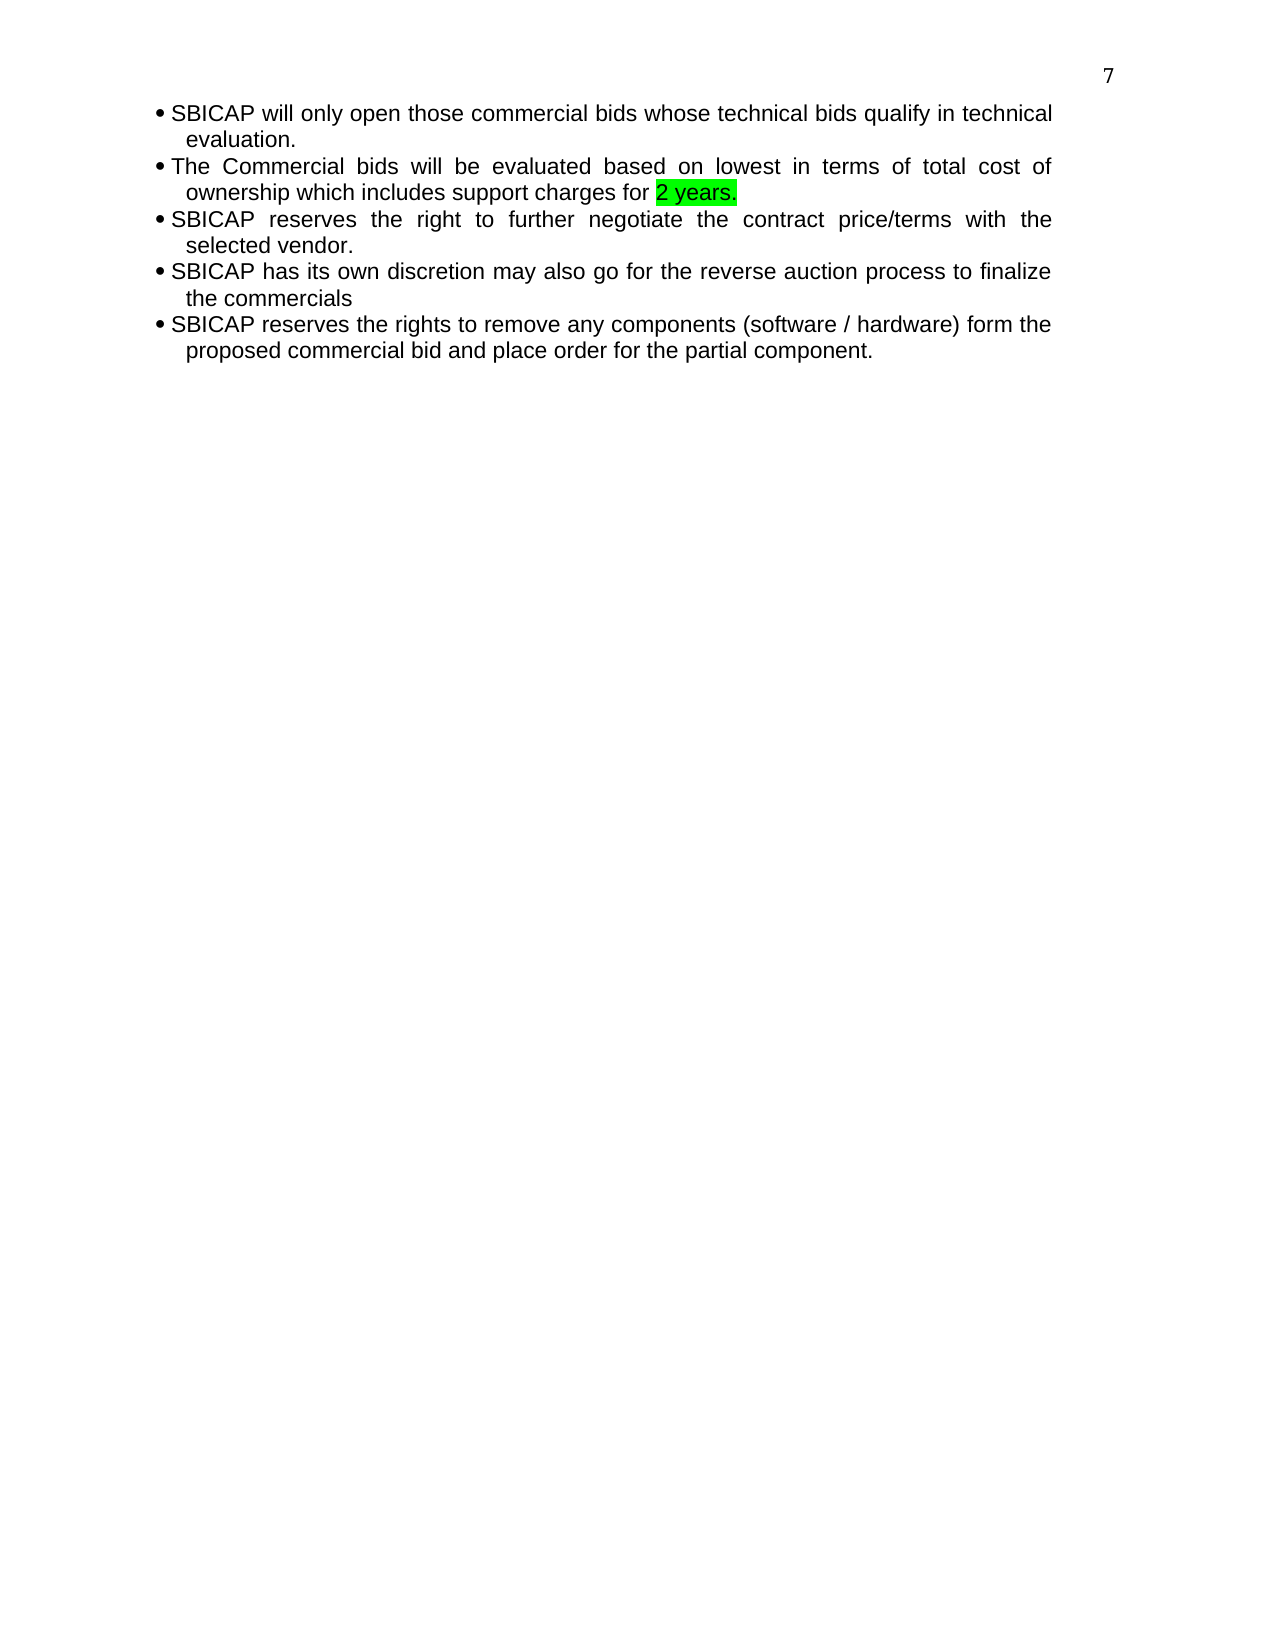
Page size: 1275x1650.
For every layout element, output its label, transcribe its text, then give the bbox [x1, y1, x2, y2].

list SBICAP reserves the right to further negotiate the contract price/terms with the selected vendor. [156, 206, 1053, 258]
list SBICAP reserves the rights to remove any components (software / hardware) form the proposed commercial bid and place order for the partial component. [156, 311, 1053, 364]
list SBICAP will only open those commercial bids whose technical bids qualify in technical evaluation. [156, 100, 1053, 153]
list SBICAP has its own discretion may also go for the reverse auction process to finalize the commercials [156, 258, 1053, 311]
list The Commercial bids will be evaluated based on lowest in terms of total cost of ownership which includes support charges for 2 years. [156, 153, 1053, 206]
